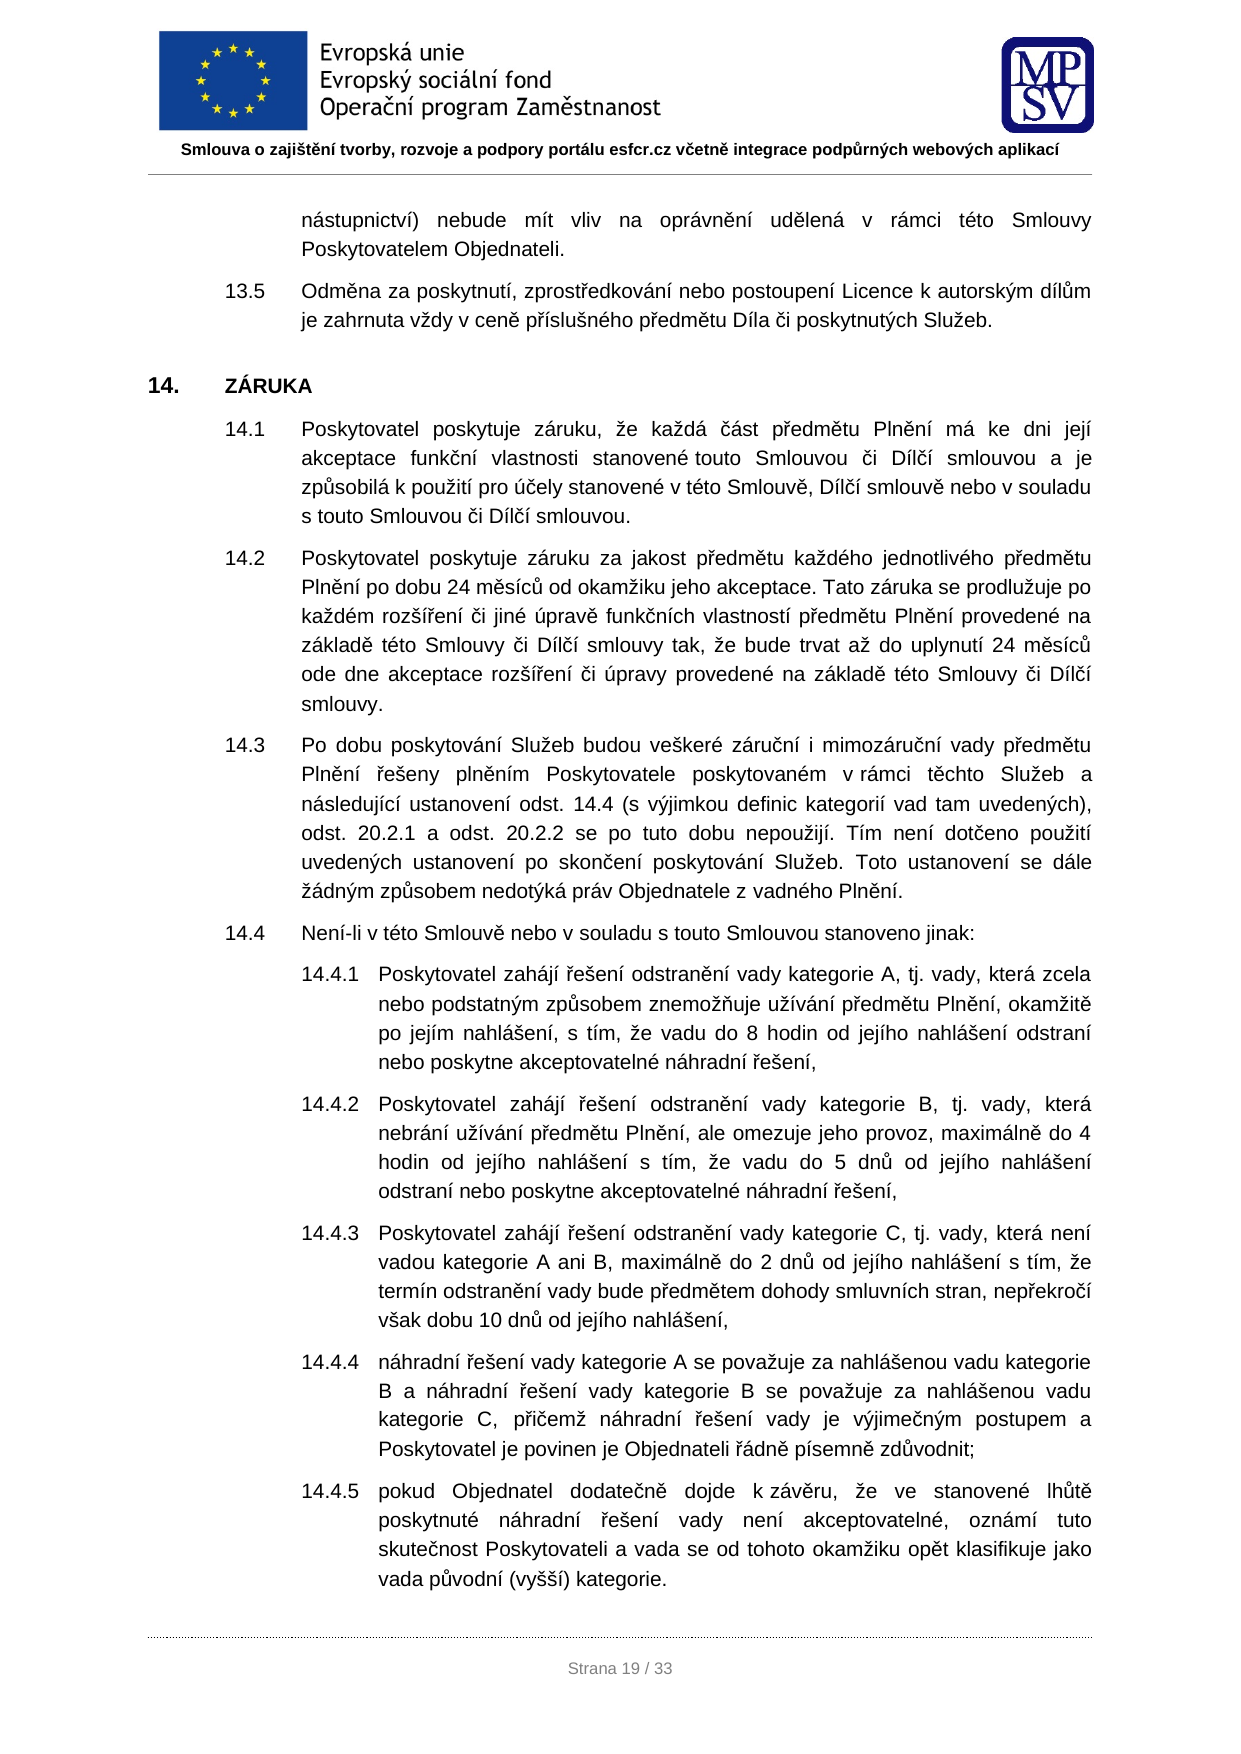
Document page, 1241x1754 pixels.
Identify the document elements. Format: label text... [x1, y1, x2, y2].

text Po dobu poskytování Služeb budou veškeré záruční i mimozáruční vady předmětu Plnění řešeny plněním Poskytovatele poskytovaném v rámci těchto Služeb a následující ustanovení odst. 14.4 (s výjimkou definic kategorií vad tam uvedených), odst. 20.2.1 a odst. 20.2.2 se po tuto dobu nepoužijí. Tím není dotčeno použití uvedených ustanovení po skončení poskytování Služeb. Toto ustanovení se dále žádným způsobem nedotýká práv Objednatele z vadného Plnění. [224, 728, 1092, 903]
text Poskytovatel poskytuje záruku, že každá část předmětu Plnění má ke dni její akceptace funkční vlastnosti stanovené touto Smlouvou či Dílčí smlouvou a je způsobilá k použití pro účely stanovené v této Smlouvě, Dílčí smlouvě nebo v souladu s touto Smlouvou či Dílčí smlouvou. [224, 411, 1092, 528]
list Poskytovatel zahájí řešení odstranění vady kategorie A, tj. vady, která zcela nebo podstatným způsobem znemožňuje užívání předmětu Plnění, okamžitě po jejím nahlášení, s tím, že vadu do 8 hodin od jejího nahlášení odstraní nebo poskytne akceptovatelné náhradní řešení, [301, 957, 1092, 1074]
text ZÁRUKA [148, 369, 1092, 399]
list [224, 203, 1092, 261]
text Poskytovatel poskytuje záruku za jakost předmětu každého jednotlivého předmětu Plnění po dobu 24 měsíců od okamžiku jeho akceptace. Tato záruka se prodlužuje po každém rozšíření či jiné úpravě funkčních vlastností předmětu Plnění provedené na základě této Smlouvy či Dílčí smlouvy tak, že bude trvat až do uplynutí 24 měsíců ode dne akceptace rozšíření či úpravy provedené na základě této Smlouvy či Dílčí smlouvy. [224, 540, 1092, 715]
picture [156, 28, 661, 133]
text Není-li v této Smlouvě nebo v souladu s touto Smlouvou stanoveno jinak: [224, 915, 1092, 944]
list Poskytovatel zahájí řešení odstranění vady kategorie C, tj. vady, která není vadou kategorie A ani B, maximálně do 2 dnů od jejího nahlášení s tím, že termín odstranění vady bude předmětem dohody smluvních stran, nepřekročí však dobu 10 dnů od jejího nahlášení, [301, 1215, 1092, 1332]
list Poskytovatel zahájí řešení odstranění vady kategorie B, tj. vady, která nebrání užívání předmětu Plnění, ale omezuje jeho provoz, maximálně do 4 hodin od jejího nahlášení s tím, že vadu do 5 dnů od jejího nahlášení odstraní nebo poskytne akceptovatelné náhradní řešení, [301, 1086, 1092, 1203]
list náhradní řešení vady kategorie A se považuje za nahlášenou vadu kategorie B a náhradní řešení vady kategorie B se považuje za nahlášenou vadu kategorie C, přičemž náhradní řešení vady je výjimečným postupem a Poskytovatel je povinen je Objednateli řádně písemně zdůvodnit; [301, 1344, 1092, 1461]
list pokud Objednatel dodatečně dojde k závěru, že ve stanovené lhůtě poskytnuté náhradní řešení vady není akceptovatelné, oznámí tuto skutečnost Poskytovateli a vada se od tohoto okamžiku opět klasifikuje jako vada původní (vyšší) kategorie. [301, 1474, 1092, 1590]
picture [1001, 37, 1094, 133]
text Odměna za poskytnutí, zprostředkování nebo postoupení Licence k autorským dílům je zahrnuta vždy v ceně příslušného předmětu Díla či poskytnutých Služeb. [224, 274, 1092, 332]
